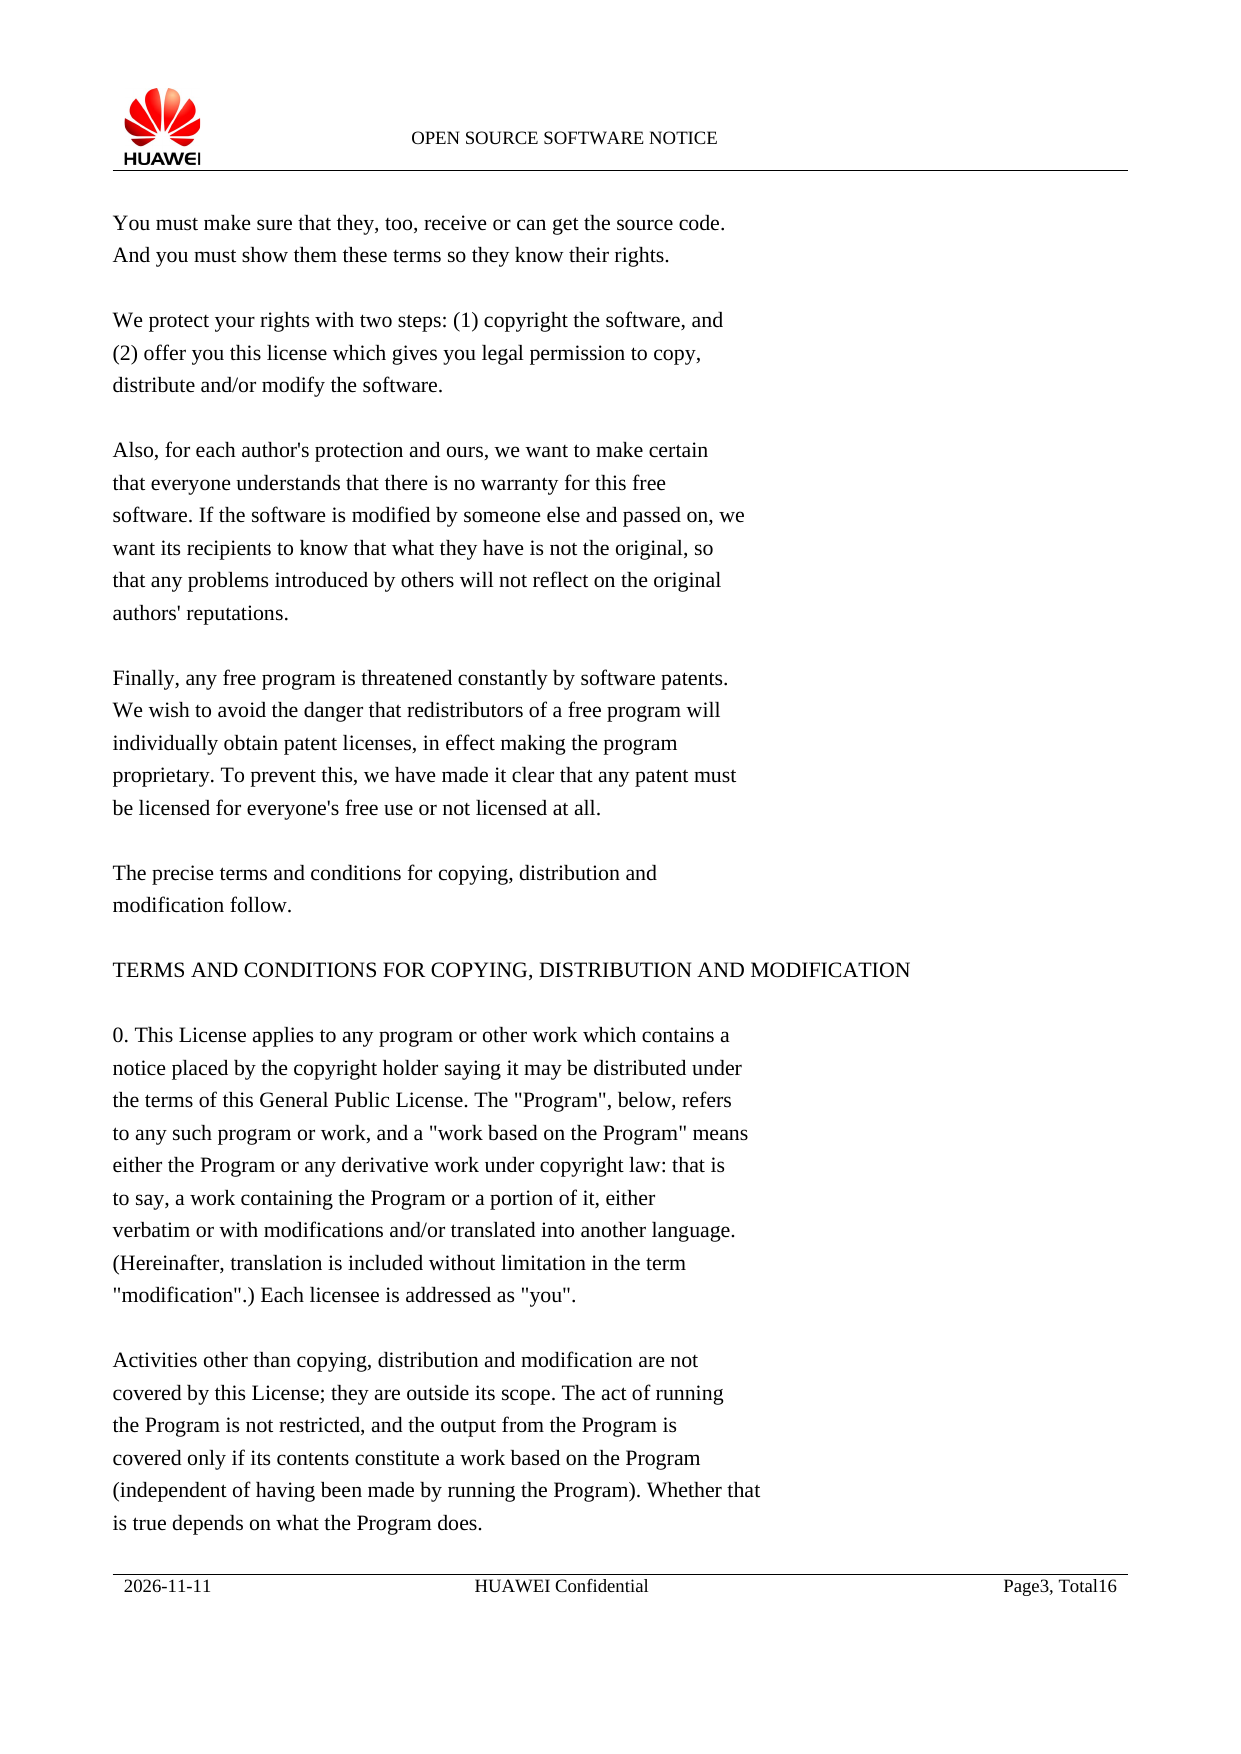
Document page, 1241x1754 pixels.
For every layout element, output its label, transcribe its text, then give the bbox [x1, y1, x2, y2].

picture [124, 88, 201, 165]
